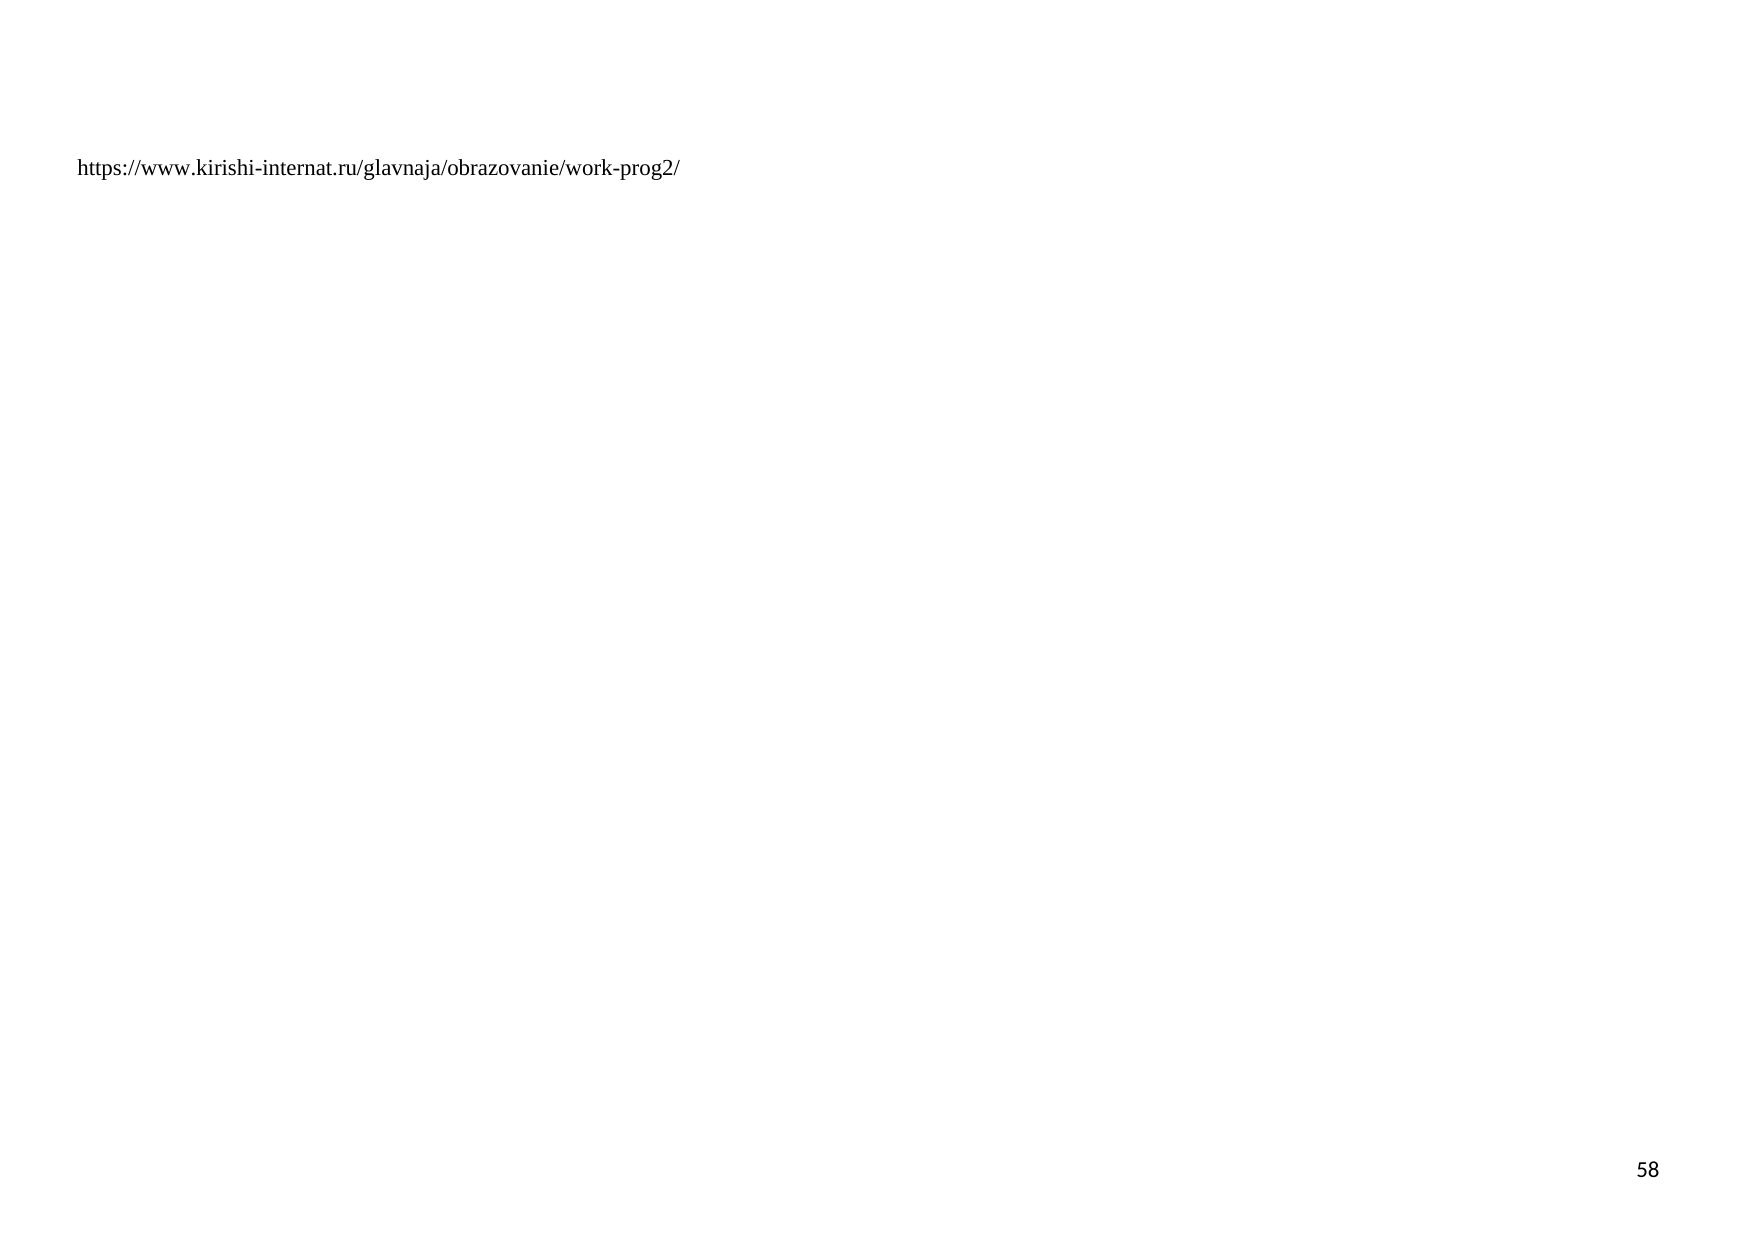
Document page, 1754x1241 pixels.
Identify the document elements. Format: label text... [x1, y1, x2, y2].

text https://www.kirishi-internat.ru/glavnaja/obrazovanie/work-prog2/ [77, 154, 1624, 180]
